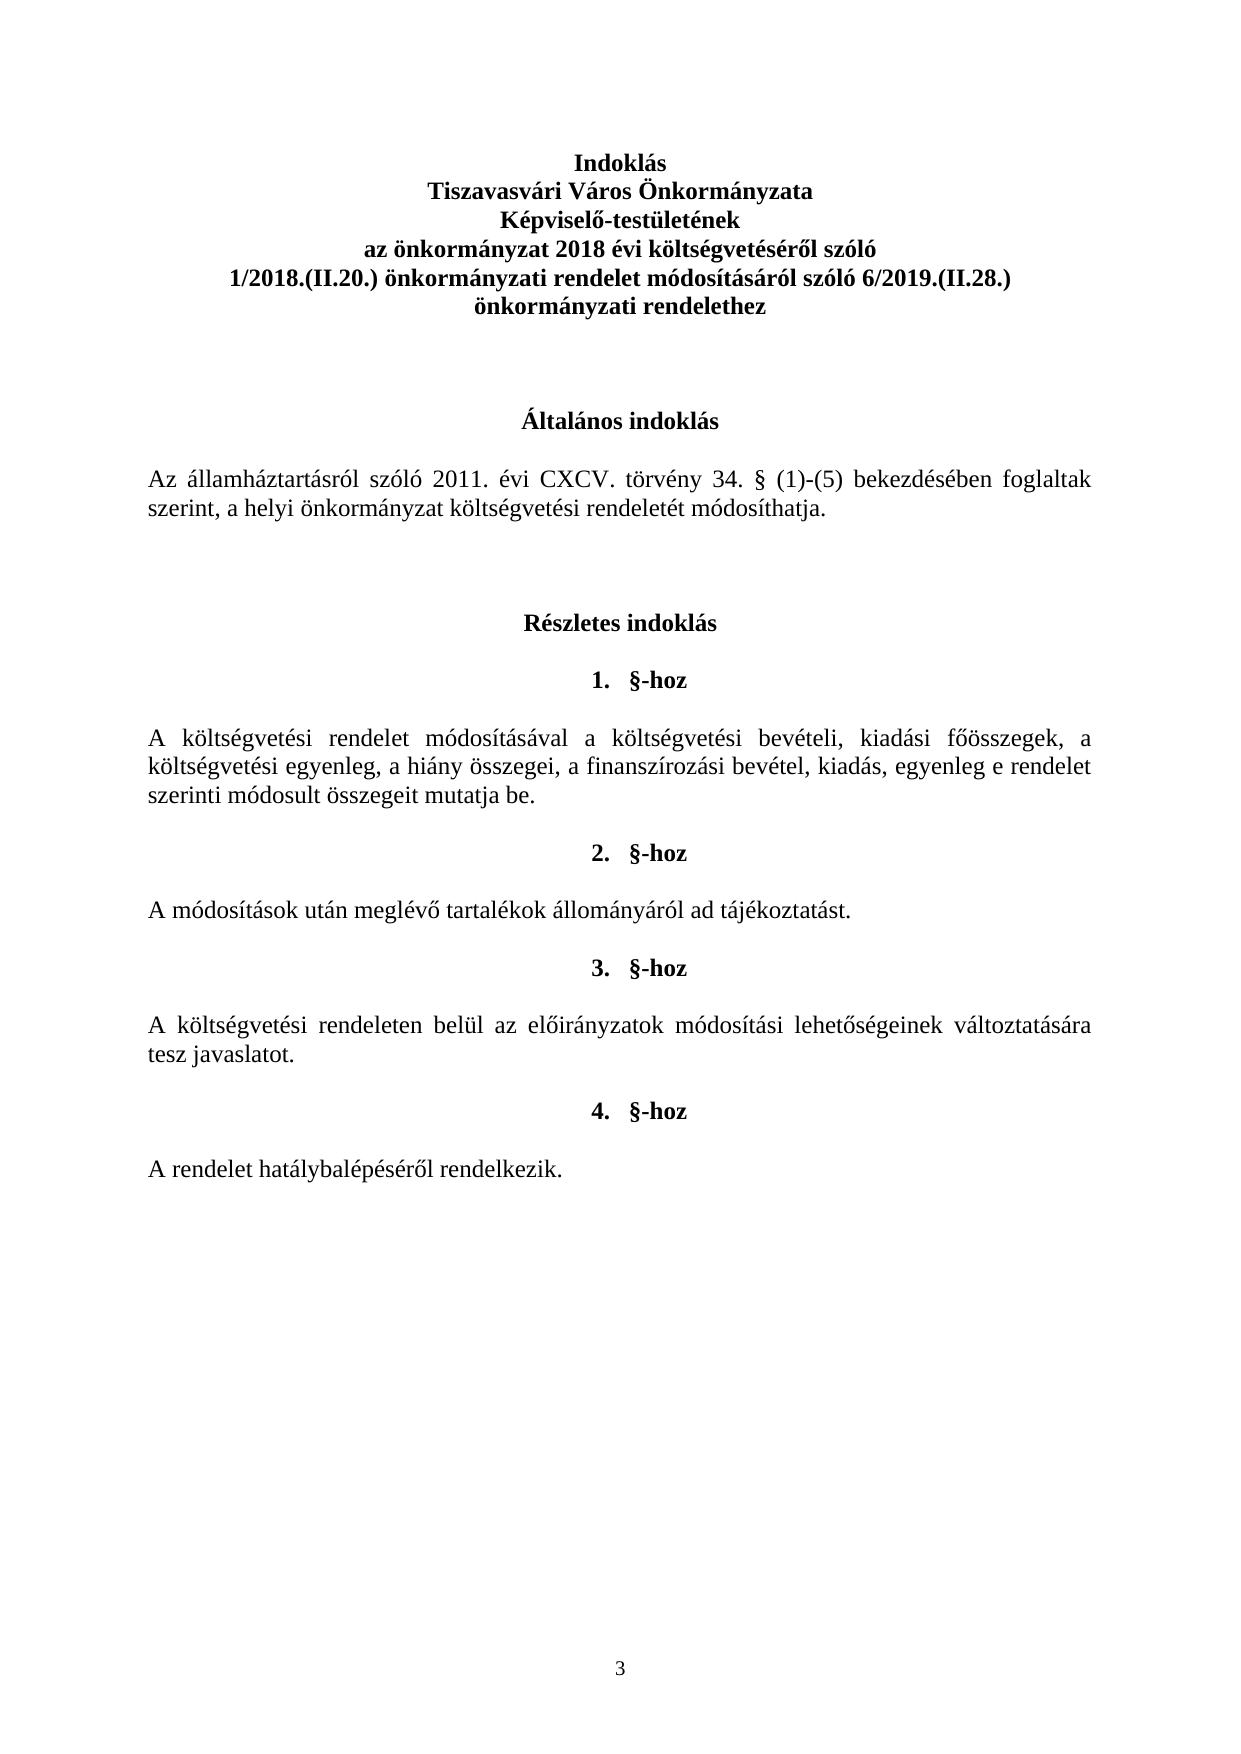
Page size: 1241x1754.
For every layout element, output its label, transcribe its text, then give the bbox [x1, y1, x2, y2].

text Részletes indoklás [148, 608, 1092, 636]
list §-hoz [185, 953, 1092, 981]
text Az államháztartásról szóló 2011. évi CXCV. törvény 34. § (1)-(5) bekezdésében foglaltak szerint, a helyi önkormányzat költségvetési rendeletét módosíthatja. [148, 464, 1092, 521]
list §-hoz [185, 665, 1092, 694]
text Általános indoklás [148, 406, 1092, 435]
text az önkormányzat 2018 évi költségvetéséről szóló [148, 234, 1092, 263]
list §-hoz [185, 838, 1092, 866]
text A módosítások után meglévő tartalékok állományáról ad tájékoztatást. [148, 895, 1092, 924]
text Képviselő-testületének [148, 205, 1092, 234]
text A költségvetési rendeleten belül az előirányzatok módosítási lehetőségeinek változtatására tesz javaslatot. [148, 1010, 1092, 1068]
text 1/2018.(II.20.) önkormányzati rendelet módosításáról szóló 6/2019.(II.28.) önkormányzati rendelethez [148, 263, 1092, 320]
text Tiszavasvári Város Önkormányzata [148, 176, 1092, 205]
text Indoklás [148, 148, 1092, 176]
text A rendelet hatálybalépéséről rendelkezik. [148, 1154, 1092, 1183]
list §-hoz [185, 1096, 1092, 1125]
text A költségvetési rendelet módosításával a költségvetési bevételi, kiadási főösszegek, a költségvetési egyenleg, a hiány összegei, a finanszírozási bevétel, kiadás, egyenleg e rendelet szerinti módosult összegeit mutatja be. [148, 723, 1092, 809]
